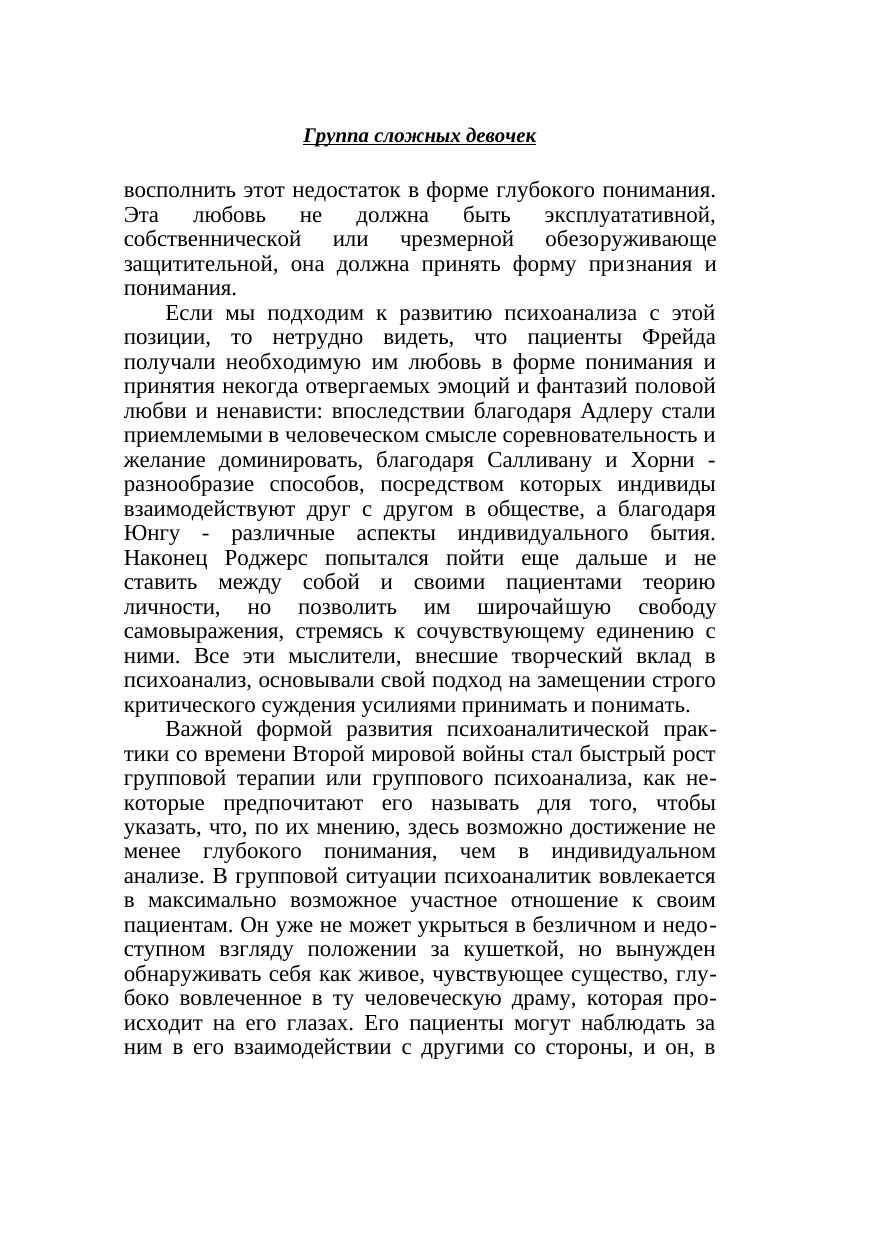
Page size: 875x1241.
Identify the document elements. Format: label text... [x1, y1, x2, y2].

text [123, 717, 717, 1059]
text Если мы подходим к развитию психоанализа с этой позиции, то нетрудно видеть, что пациенты Фрейда получали необходимую им любовь в форме понимания и принятия некогда отвергаемых эмоций и фантазий половой любви и ненависти: впоследствии благодаря Адлеру стали приемлемыми в человеческом смысле соревновательность и желание доминировать, благодаря Салливану и Хорни - разнообразие способов, посредством которых индивиды взаимодействуют друг с другом в обществе, а благодаря Юнгу - различные аспекты индивидуального бытия. Наконец Роджерс попытался пойти еще дальше и не ставить между собой и своими пациентами теорию личности, но позволить им широчайшую свободу самовыражения, стремясь к сочувствующему единению с ними. Все эти мыслители, внесшие творческий вклад в психоанализ, основывали свой подход на замещении строго критического суждения усилиями принимать и понимать. [123, 301, 717, 717]
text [123, 178, 717, 301]
